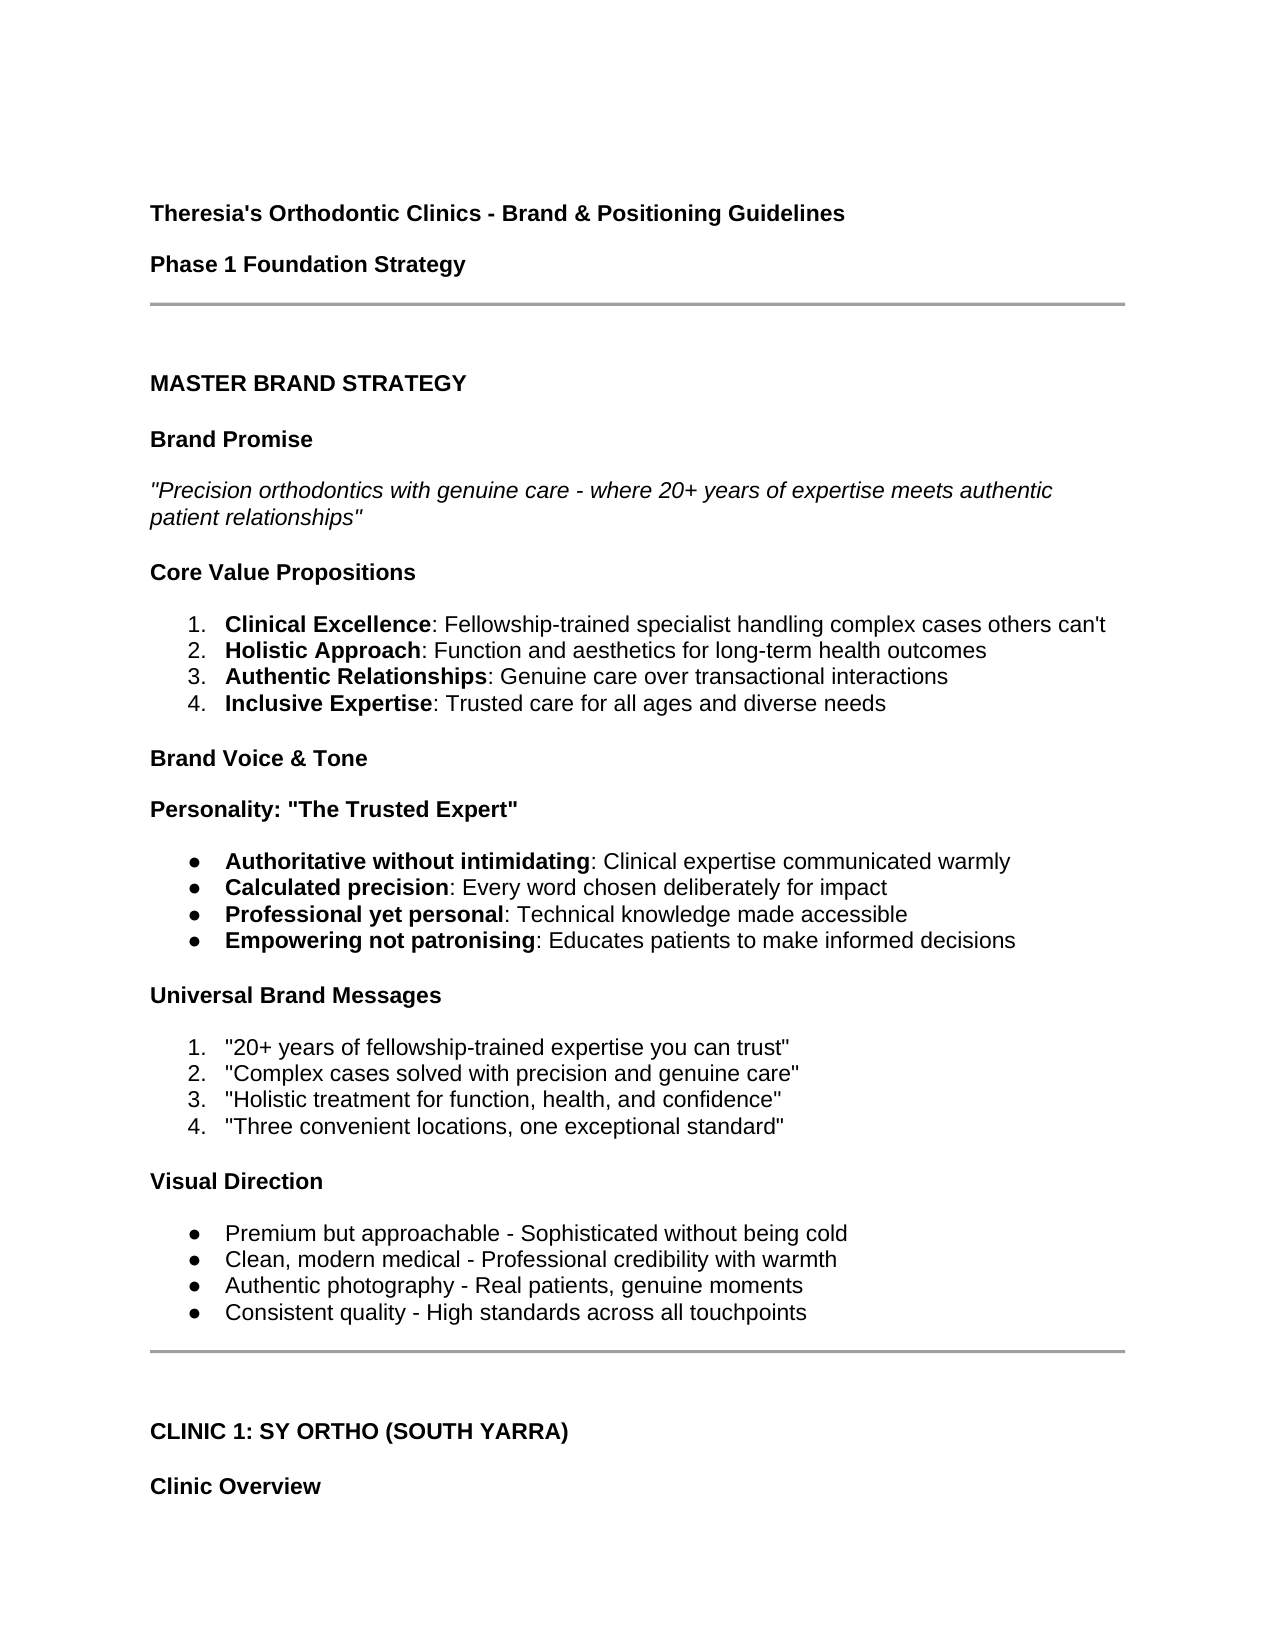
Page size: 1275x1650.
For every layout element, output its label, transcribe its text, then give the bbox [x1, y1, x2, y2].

list Authentic Relationships: Genuine care over transactional interactions [187, 663, 1125, 689]
list Consistent quality - High standards across all touchpoints [187, 1299, 1125, 1325]
subtitle Theresia's Orthodontic Clinics - Brand & Positioning Guidelines [150, 200, 1125, 226]
subtitle Clinic Overview [150, 1473, 1125, 1500]
subtitle CLINIC 1: SY ORTHO (SOUTH YARRA) [150, 1418, 1125, 1444]
list Inclusive Expertise: Trusted care for all ages and diverse needs [187, 689, 1125, 716]
list Clean, modern medical - Professional credibility with warmth [187, 1246, 1125, 1272]
subtitle Brand Promise [150, 426, 1125, 452]
list Calculated precision: Every word chosen deliberately for impact [187, 874, 1125, 901]
subtitle MASTER BRAND STRATEGY [150, 370, 1125, 397]
subtitle Brand Voice & Tone [150, 745, 1125, 771]
list Authentic photography - Real patients, genuine moments [187, 1272, 1125, 1299]
text Personality: "The Trusted Expert" [150, 796, 1125, 823]
text "Precision orthodontics with genuine care - where 20+ years of expertise meets authentic patient relationships" [150, 477, 1125, 530]
list "Three convenient locations, one exceptional standard" [187, 1113, 1125, 1139]
list Empowering not patronising: Educates patients to make informed decisions [187, 927, 1125, 953]
list Premium but approachable - Sophisticated without being cold [187, 1220, 1125, 1246]
subtitle Universal Brand Messages [150, 982, 1125, 1009]
text Phase 1 Foundation Strategy [150, 251, 1125, 278]
list Holistic Approach: Function and aesthetics for long-term health outcomes [187, 637, 1125, 663]
list Professional yet personal: Technical knowledge made accessible [187, 901, 1125, 927]
subtitle Visual Direction [150, 1168, 1125, 1195]
list "Complex cases solved with precision and genuine care" [187, 1060, 1125, 1086]
list "Holistic treatment for function, health, and confidence" [187, 1086, 1125, 1113]
subtitle Core Value Propositions [150, 559, 1125, 586]
list Authoritative without intimidating: Clinical expertise communicated warmly [187, 848, 1125, 874]
list Clinical Excellence: Fellowship-trained specialist handling complex cases others can't [187, 611, 1125, 637]
list "20+ years of fellowship-trained expertise you can trust" [187, 1034, 1125, 1060]
